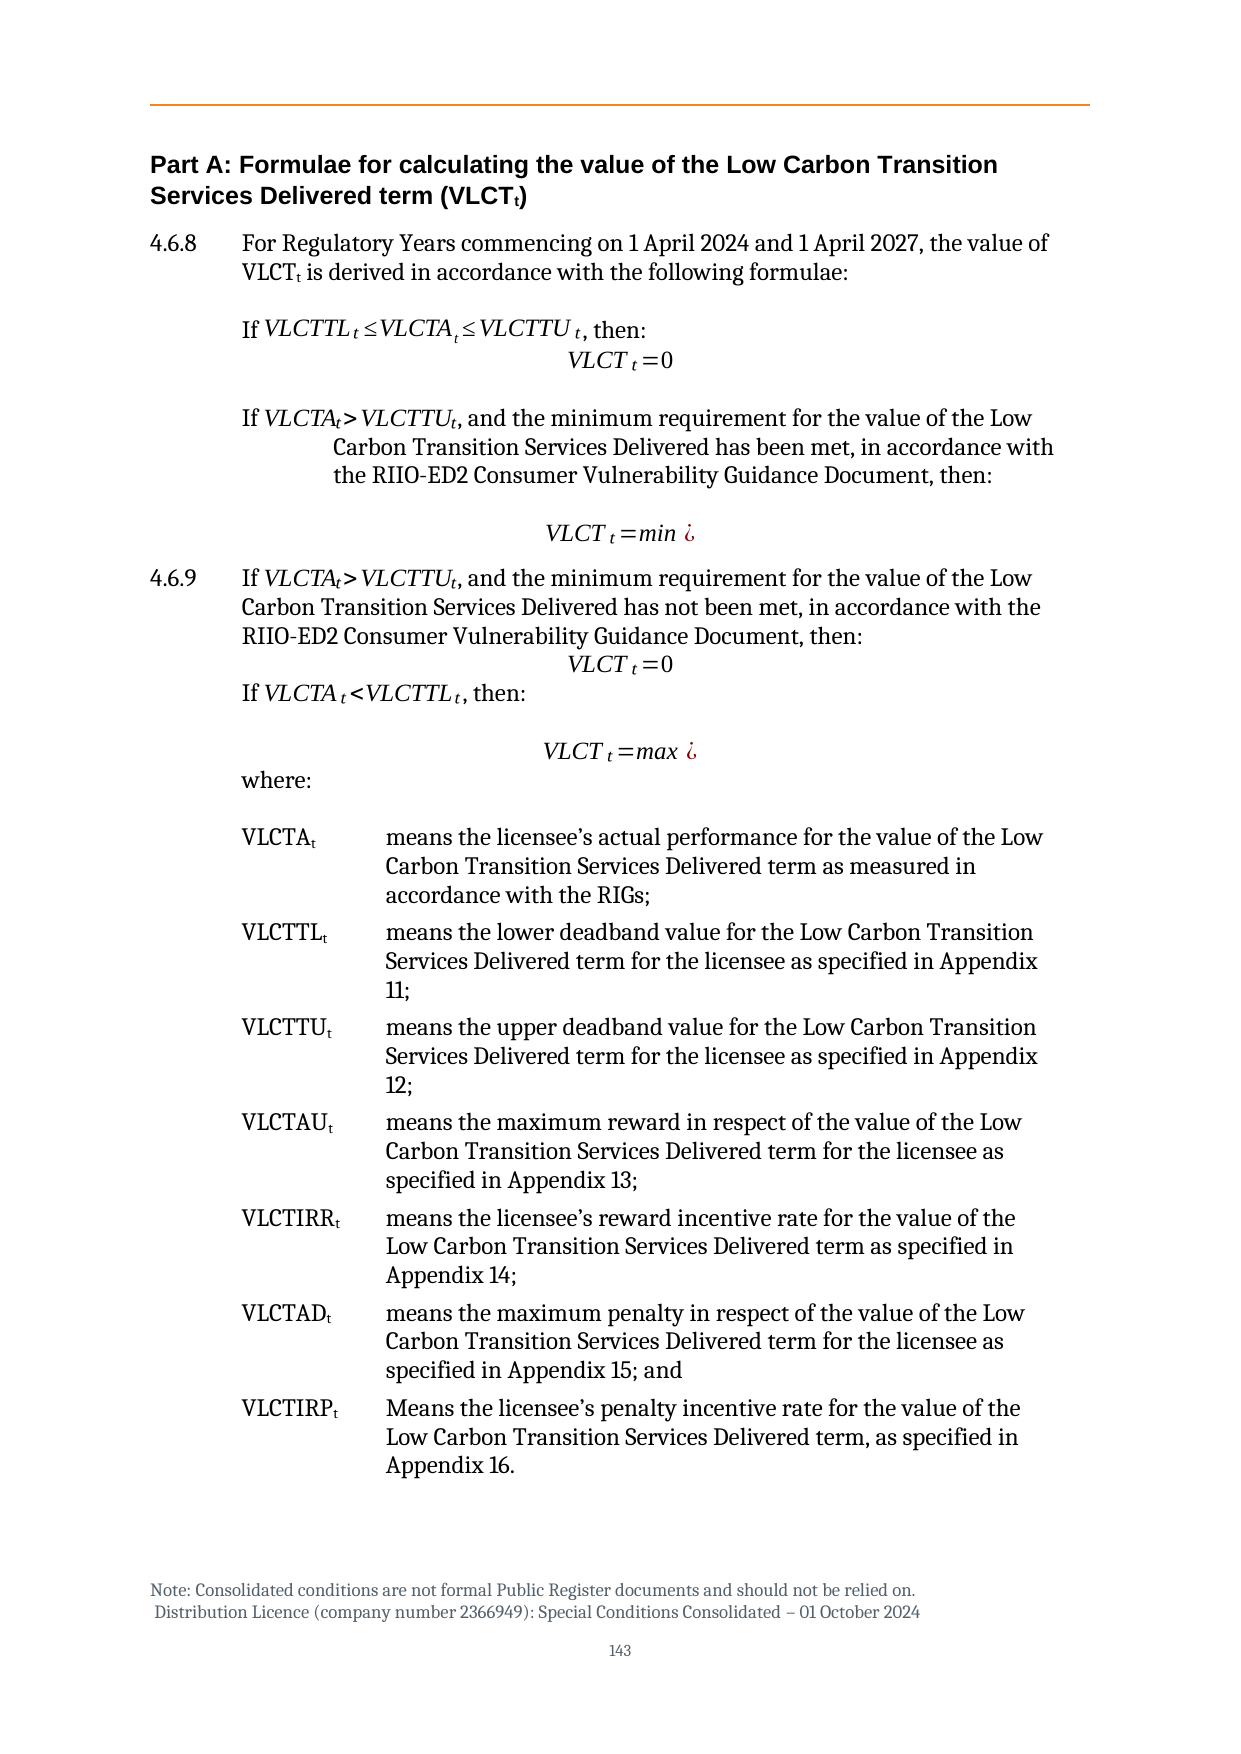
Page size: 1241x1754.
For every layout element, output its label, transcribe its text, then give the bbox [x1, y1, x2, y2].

text If , and the minimum requirement for the value of the Low Carbon Transition Services Delivered has been met, in accordance with the RIIO-ED2 Consumer Vulnerability Guidance Document, then: [242, 404, 1090, 490]
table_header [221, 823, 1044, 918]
text where: [242, 766, 1090, 794]
text If , then: [242, 315, 1090, 346]
text For Regulatory Years commencing on 1 April 2024 and 1 April 2027, the value of VLCTt is derived in accordance with the following formulae: [150, 229, 1090, 286]
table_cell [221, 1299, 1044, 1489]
subtitle Formulae for calculating the value of the Low Carbon Transition Services Delivered term (VLCTt) [150, 150, 1090, 210]
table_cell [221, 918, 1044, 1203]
text If , then: [242, 679, 1090, 708]
text If , and the minimum requirement for the value of the Low Carbon Transition Services Delivered has not been met, in accordance with the RIIO-ED2 Consumer Vulnerability Guidance Document, then: [150, 564, 1090, 651]
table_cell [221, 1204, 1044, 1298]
